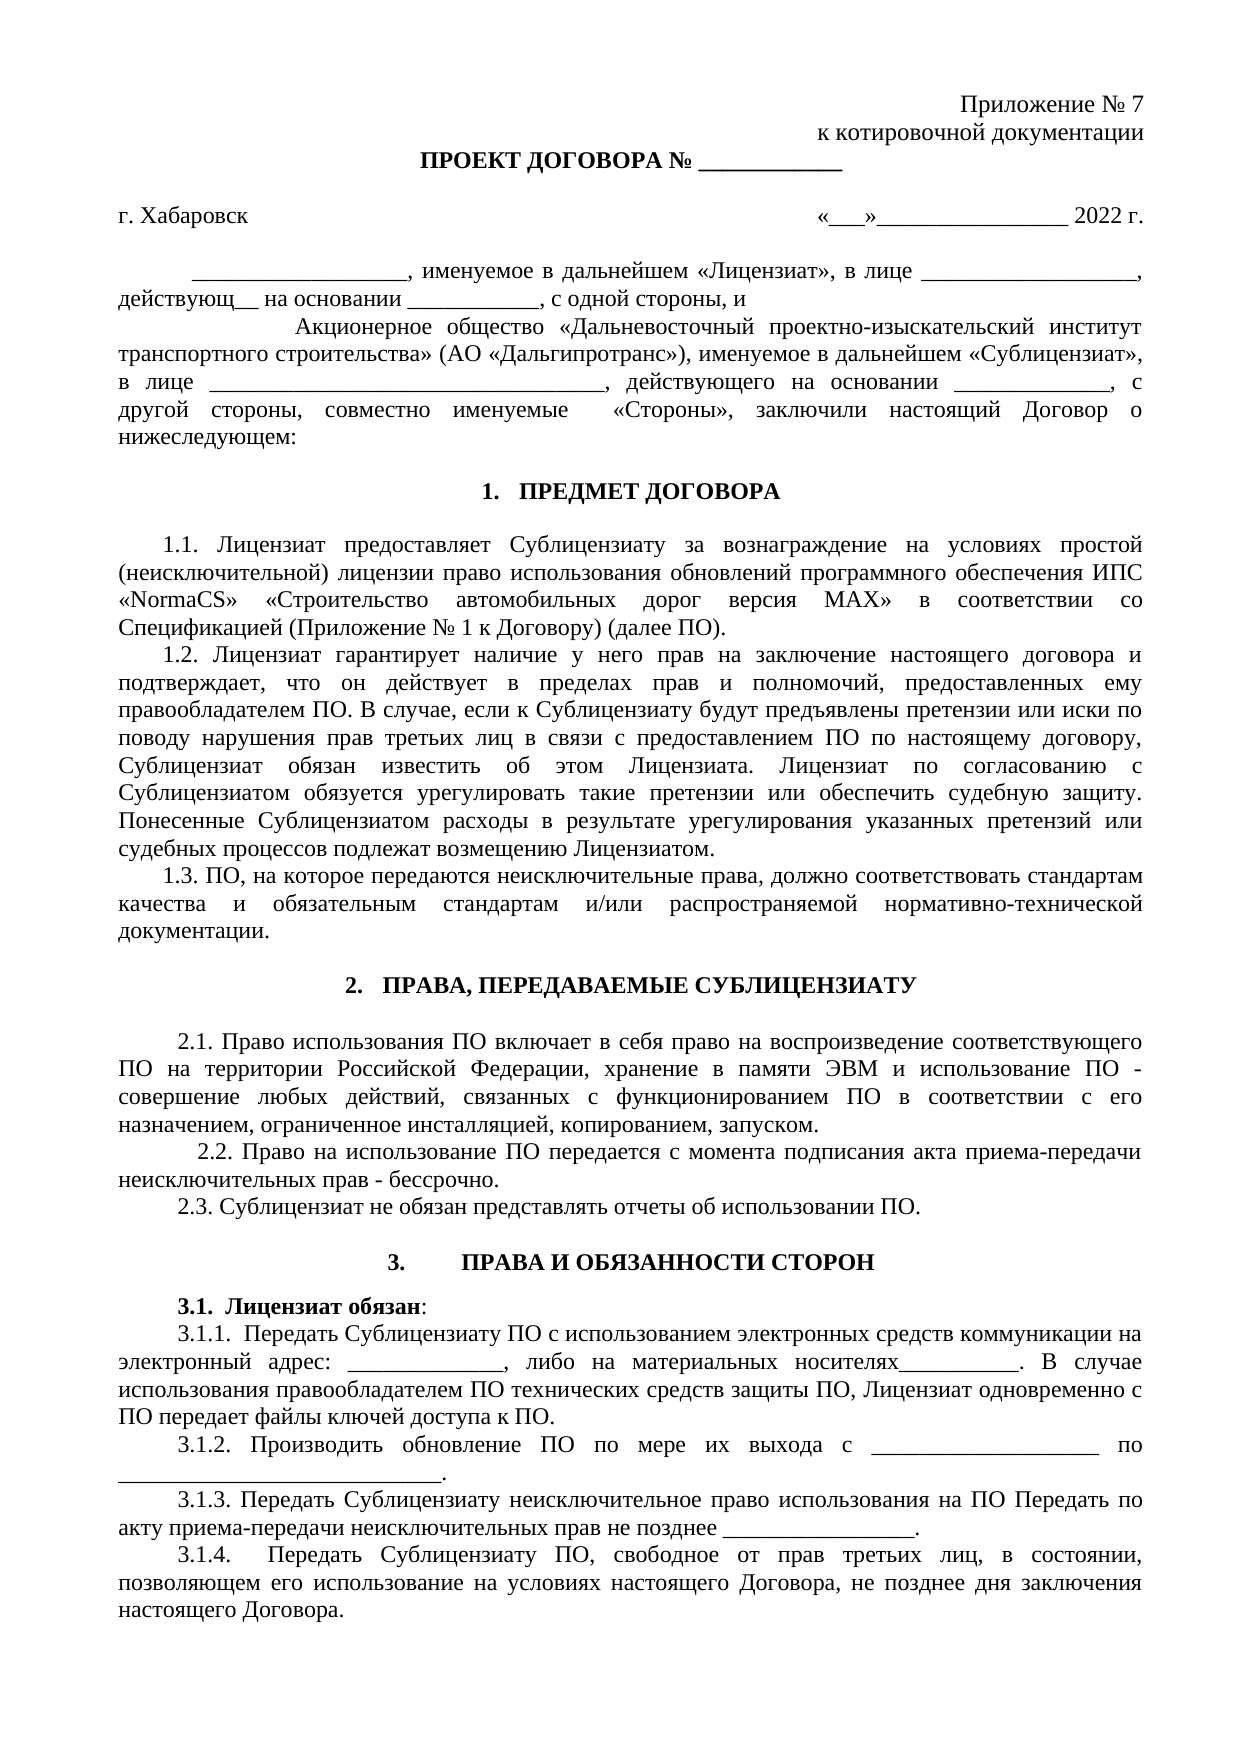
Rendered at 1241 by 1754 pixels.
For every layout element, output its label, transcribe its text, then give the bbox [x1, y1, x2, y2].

text 3.1.1. Передать Сублицензиату ПО с использованием электронных средств коммуникации на электронный адрес: _____________, либо на материальных носителях__________. В случае использования правообладателем ПО технических средств защиты ПО, Лицензиат одновременно с ПО передает файлы ключей доступа к ПО. [118, 1319, 1144, 1430]
text Приложение № 7 [118, 89, 1144, 117]
table_header г. Хабаровск [107, 201, 627, 229]
text 1.1. Лицензиат предоставляет Сублицензиату за вознаграждение на условиях простой (неисключительной) лицензии право использования обновлений программного обеспечения ИПС «NormaCS» «Строительство автомобильных дорог версия МAX» в соответствии со Спецификацией (Приложение № 1 к Договору) (далее ПО). [118, 530, 1144, 640]
text Акционерное общество «Дальневосточный проектно-изыскательский институт транспортного строительства» (АО «Дальгипротранс»), именуемое в дальнейшем «Сублицензиат», в лице _________________________________, действующего на основании _____________, с другой стороны, совместно именуемые «Стороны», заключили настоящий Договор о нижеследующем: [118, 312, 1144, 450]
list ПРАВА И ОБЯЗАННОСТИ СТОРОН [118, 1248, 1144, 1275]
text ПРОЕКТ ДОГОВОРА № ____________ [118, 146, 1144, 174]
text 3.1.3. Передать Сублицензиату неисключительное право использования на ПО Передать по акту приема-передачи неисключительных прав не позднее ________________. [118, 1485, 1144, 1540]
text к котировочной документации [118, 117, 1144, 146]
text __________________, именуемое в дальнейшем «Лицензиат», в лице __________________, действующ__ на основании ___________, с одной стороны, и [118, 257, 1144, 312]
text 3.1.2. Производить обновление ПО по мере их выхода с ___________________ по ___________________________. [118, 1430, 1144, 1485]
text 3.1.4. Передать Сублицензиату ПО, свободное от прав третьих лиц, в состоянии, позволяющем его использование на условиях настоящего Договора, не позднее дня заключения настоящего Договора. [118, 1540, 1144, 1623]
table_header «___»________________ 2022 г. [627, 201, 1155, 229]
list ПРАВА, ПЕРЕДАВАЕМЫЕ СУБЛИЦЕНЗИАТУ [118, 972, 1144, 999]
text 2.3. Сублицензиат не обязан представлять отчеты об использовании ПО. [118, 1192, 1144, 1220]
text 1.3. ПО, на которое передаются неисключительные права, должно соответствовать стандартам качества и обязательным стандартам и/или распространяемой нормативно-технической документации. [118, 861, 1144, 944]
list ПРЕДМЕТ ДОГОВОРА [118, 477, 1144, 505]
text 2.2. Право на использование ПО передается с момента подписания акта приема-передачи неисключительных прав - бессрочно. [118, 1137, 1144, 1192]
text 2.1. Право использования ПО включает в себя право на воспроизведение соответствующего ПО на территории Российской Федерации, хранение в памяти ЭВМ и использование ПО - совершение любых действий, связанных с функционированием ПО в соответствии с его назначением, ограниченное инсталляцией, копированием, запуском. [118, 1027, 1144, 1137]
text 3.1. Лицензиат обязан: [118, 1292, 1144, 1319]
text 1.2. Лицензиат гарантирует наличие у него прав на заключение настоящего договора и подтверждает, что он действует в пределах прав и полномочий, предоставленных ему правообладателем ПО. В случае, если к Сублицензиату будут предъявлены претензии или иски по поводу нарушения прав третьих лиц в связи с предоставлением ПО по настоящему договору, Сублицензиат обязан известить об этом Лицензиата. Лицензиат по согласованию с Сублицензиатом обязуется урегулировать такие претензии или обеспечить судебную защиту. Понесенные Сублицензиатом расходы в результате урегулирования указанных претензий или судебных процессов подлежат возмещению Лицензиатом. [118, 640, 1144, 861]
